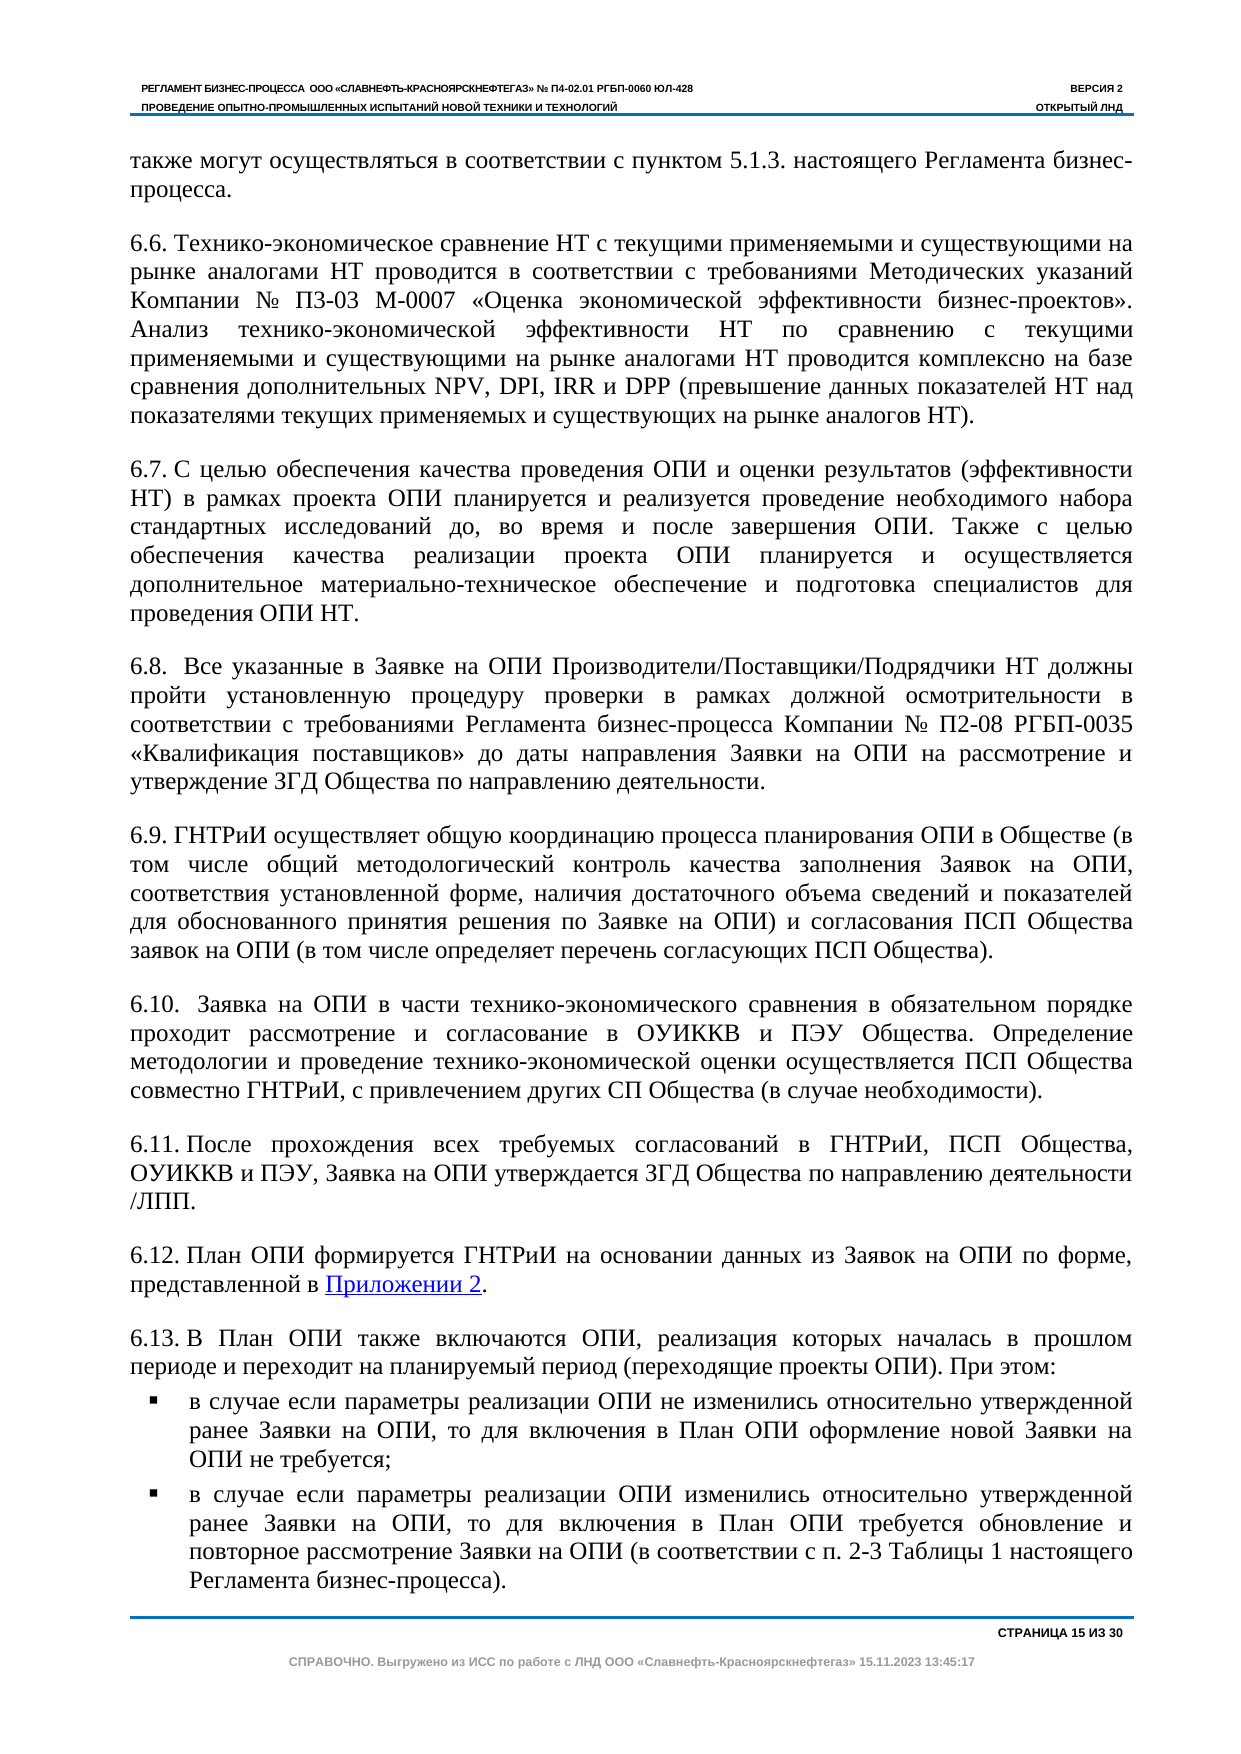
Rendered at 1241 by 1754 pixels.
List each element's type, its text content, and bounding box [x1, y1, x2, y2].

list 6.11. После прохождения всех требуемых согласований в ГНТРиИ, ПСП Общества, ОУИККВ и ПЭУ, Заявка на ОПИ утверждается ЗГД Общества по направлению деятельности /ЛПП. [130, 1129, 1134, 1215]
list 6.8. Все указанные в Заявке на ОПИ Производители/Поставщики/Подрядчики НТ должны пройти установленную процедуру проверки в рамках должной осмотрительности в соответствии с требованиями Регламента бизнес-процесса Компании № П2-08 РГБП-0035 «Квалификация поставщиков» до даты направления Заявки на ОПИ на рассмотрение и утверждение ЗГД Общества по направлению деятельности. [130, 651, 1134, 795]
list 6.6. Технико-экономическое сравнение НТ с текущими применяемыми и существующими на рынке аналогами НТ проводится в соответствии с требованиями Методических указаний Компании № П3-03 М-0007 «Оценка экономической эффективности бизнес-проектов». Анализ технико-экономической эффективности НТ по сравнению с текущими применяемыми и существующими на рынке аналогами НТ проводится комплексно на базе сравнения дополнительных NPV, DPI, IRR и DPP (превышение данных показателей НТ над показателями текущих применяемых и существующих на рынке аналогов НТ). [130, 228, 1134, 429]
list 6.9. ГНТРиИ осуществляет общую координацию процесса планирования ОПИ в Обществе (в том числе общий методологический контроль качества заполнения Заявок на ОПИ, соответствия установленной форме, наличия достаточного объема сведений и показателей для обоснованного принятия решения по Заявке на ОПИ) и согласования ПСП Общества заявок на ОПИ (в том числе определяет перечень согласующих ПСП Общества). [130, 820, 1134, 964]
list в случае если параметры реализации ОПИ не изменились относительно утвержденной ранее Заявки на ОПИ, то для включения в План ОПИ оформление новой Заявки на ОПИ не требуется; [148, 1386, 1134, 1473]
list в случае если параметры реализации ОПИ изменились относительно утвержденной ранее Заявки на ОПИ, то для включения в План ОПИ требуется обновление и повторное рассмотрение Заявки на ОПИ (в соответствии с п. 2-3 Таблицы 1 настоящего Регламента бизнес-процесса). [148, 1479, 1134, 1594]
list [130, 145, 1134, 203]
list 6.12. План ОПИ формируется ГНТРиИ на основании данных из Заявок на ОПИ по форме, представленной в Приложении 2. [130, 1240, 1134, 1298]
list 6.10. Заявка на ОПИ в части технико-экономического сравнения в обязательном порядке проходит рассмотрение и согласование в ОУИККВ и ПЭУ Общества. Определение методологии и проведение технико-экономической оценки осуществляется ПСП Общества совместно ГНТРиИ, с привлечением других СП Общества (в случае необходимости). [130, 989, 1134, 1104]
list 6.13. В План ОПИ также включаются ОПИ, реализация которых началась в прошлом периоде и переходит на планируемый период (переходящие проекты ОПИ). При этом: [130, 1323, 1134, 1380]
list 6.7. С целью обеспечения качества проведения ОПИ и оценки результатов (эффективности НТ) в рамках проекта ОПИ планируется и реализуется проведение необходимого набора стандартных исследований до, во время и после завершения ОПИ. Также с целью обеспечения качества реализации проекта ОПИ планируется и осуществляется дополнительное материально-техническое обеспечение и подготовка специалистов для проведения ОПИ НТ. [130, 454, 1134, 626]
